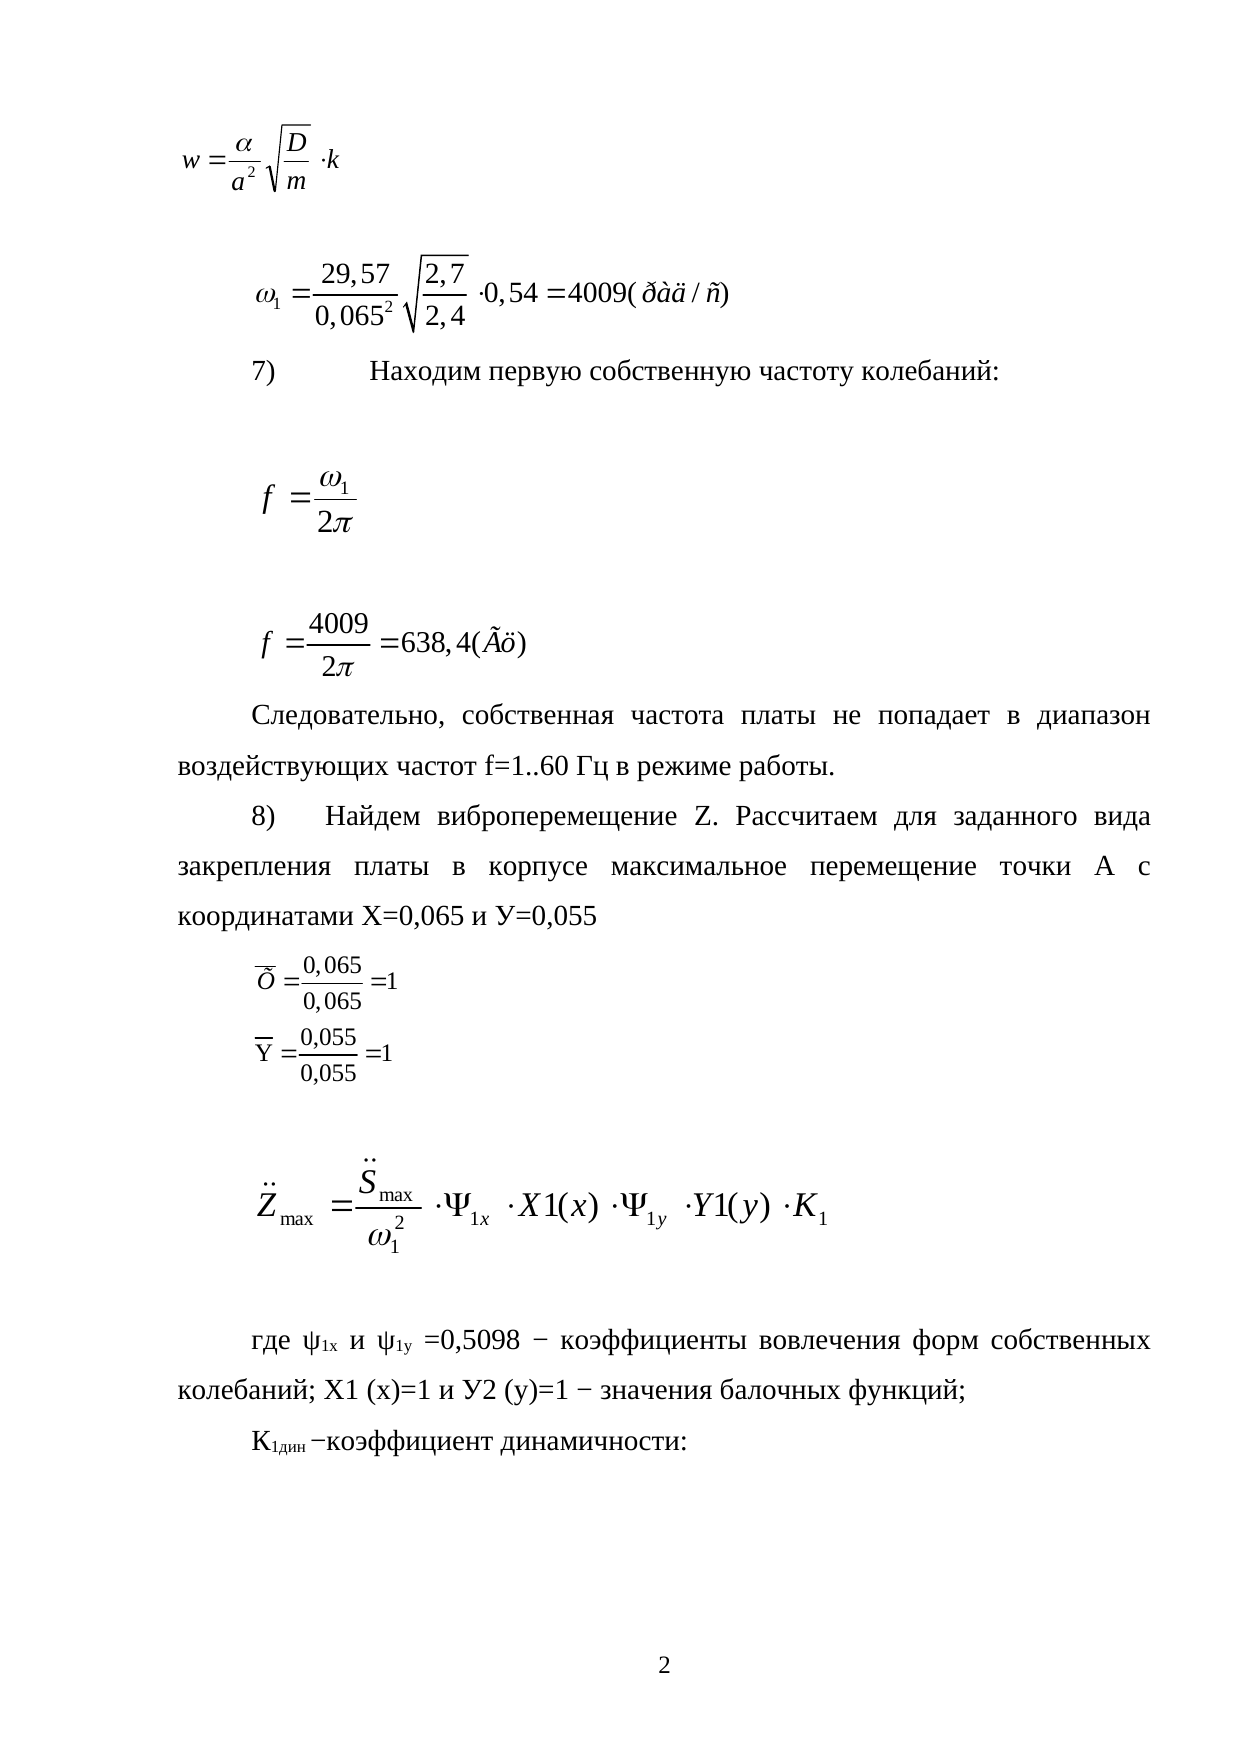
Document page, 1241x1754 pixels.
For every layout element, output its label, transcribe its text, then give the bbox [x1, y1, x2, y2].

text где ψ1х и ψ1у =0,5098 − коэффициенты вовлечения форм собственных колебаний; Х1 (х)=1 и У2 (у)=1 − значения балочных функций; [177, 1322, 1152, 1406]
list Найдем виброперемещение Z. Рассчитаем для заданного вида закрепления платы в корпусе максимальное перемещение точки А с координатами Х=0,065 и У=0,055 [177, 798, 1152, 932]
text Следовательно, собственная частота платы не попадает в диапазон воздействующих частот f=1..60 Гц в режиме работы. [177, 697, 1152, 781]
text К1дин −коэффициент динамичности: [177, 1423, 1152, 1456]
list Находим первую собственную частоту колебаний: [177, 353, 1152, 387]
